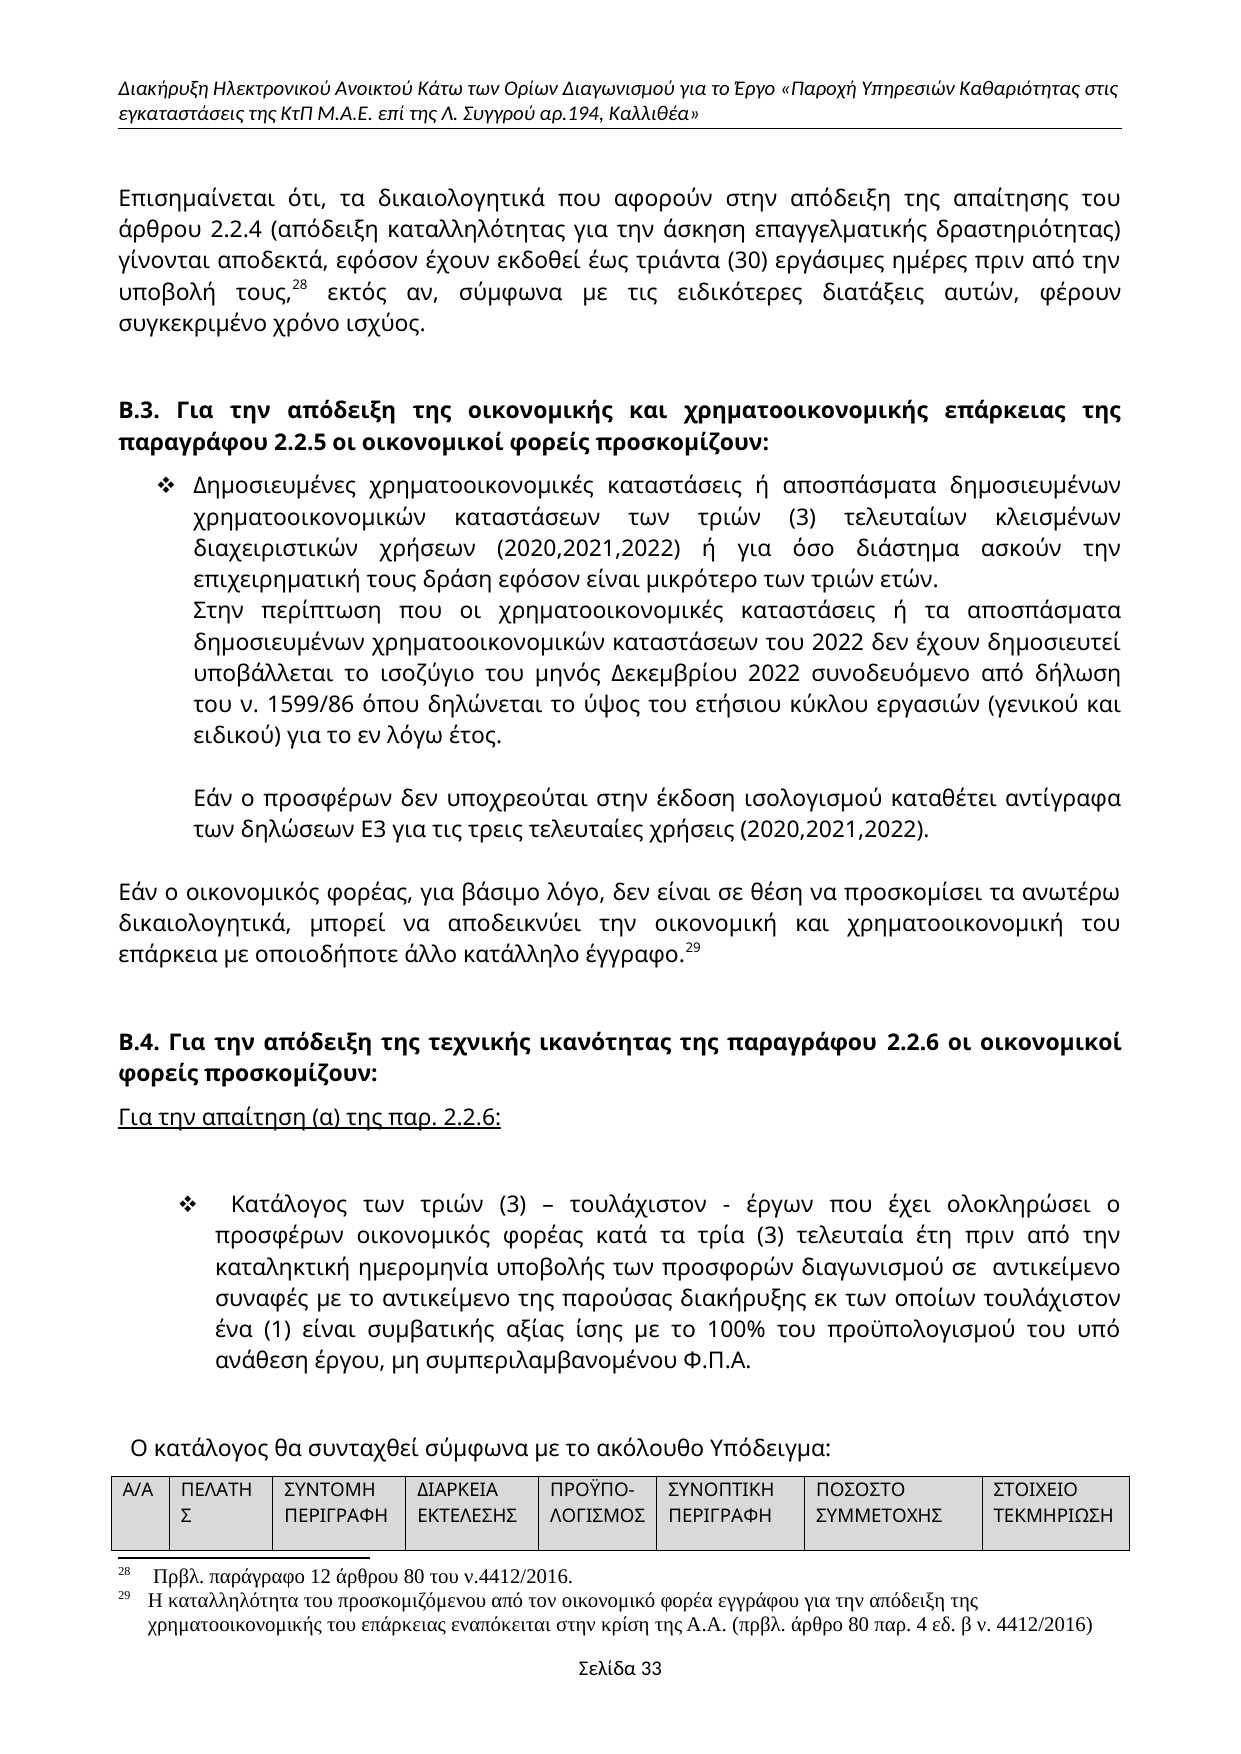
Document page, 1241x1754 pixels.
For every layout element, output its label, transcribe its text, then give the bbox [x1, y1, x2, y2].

text Β.4. Για την απόδειξη της τεχνικής ικανότητας της παραγράφου 2.2.6 οι οικονομικοί φορείς προσκομίζουν: [118, 1026, 1122, 1088]
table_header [657, 1477, 804, 1550]
text Ο κατάλογος θα συνταχθεί σύμφωνα με το ακόλουθο Υπόδειγμα: [118, 1432, 1122, 1463]
text Στην περίπτωση που οι χρηματοοικονομικές καταστάσεις ή τα αποσπάσματα δημοσιευμένων χρηματοοικονομικών καταστάσεων του 2022 δεν έχουν δημοσιευτεί υποβάλλεται το ισοζύγιο του μηνός Δεκεμβρίου 2022 συνοδευόμενο από δήλωση του ν. 1599/86 όπου δηλώνεται το ύψος του ετήσιου κύκλου εργασιών (γενικού και ειδικού) για το εν λόγω έτος. [193, 594, 1122, 751]
list Κατάλογος των τριών (3) – τουλάχιστον - έργων που έχει ολοκληρώσει ο προσφέρων οικονομικός φορέας κατά τα τρία (3) τελευταία έτη πριν από την καταληκτική ημερομηνία υποβολής των προσφορών διαγωνισμού σε αντικείμενο συναφές με το αντικείμενο της παρούσας διακήρυξης εκ των οποίων τουλάχιστον ένα (1) είναι συμβατικής αξίας ίσης με το 100% του προϋπολογισμού του υπό ανάθεση έργου, μη συμπεριλαμβανομένου Φ.Π.Α. [177, 1188, 1122, 1376]
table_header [273, 1477, 405, 1550]
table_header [805, 1477, 982, 1550]
text Επισημαίνεται ότι, τα δικαιολογητικά που αφορούν στην απόδειξη της απαίτησης του άρθρου 2.2.4 (απόδειξη καταλληλότητας για την άσκηση επαγγελματικής δραστηριότητας) γίνονται αποδεκτά, εφόσον έχουν εκδοθεί έως τριάντα (30) εργάσιμες ημέρες πριν από την υποβολή τους, εκτός αν, σύμφωνα με τις ειδικότερες διατάξεις αυτών, φέρουν συγκεκριμένο χρόνο ισχύος. [118, 182, 1122, 338]
text Εάν ο προσφέρων δεν υποχρεούται στην έκδοση ισολογισμού καταθέτει αντίγραφα των δηλώσεων Ε3 για τις τρεις τελευταίες χρήσεις (2020,2021,2022). [193, 782, 1122, 844]
table_header Α/Α [112, 1477, 169, 1550]
text Εάν ο οικονομικός φορέας, για βάσιμο λόγο, δεν είναι σε θέση να προσκομίσει τα ανωτέρω δικαιολογητικά, μπορεί να αποδεικνύει την οικονομική και χρηματοοικονομική του επάρκεια με οποιοδήποτε άλλο κατάλληλο έγγραφο. [118, 876, 1122, 969]
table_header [406, 1477, 538, 1550]
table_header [983, 1477, 1129, 1550]
list Δημοσιευμένες χρηματοοικονομικές καταστάσεις ή αποσπάσματα δημοσιευμένων χρηματοοικονομικών καταστάσεων των τριών (3) τελευταίων κλεισμένων διαχειριστικών χρήσεων (2020,2021,2022) ή για όσο διάστημα ασκούν την επιχειρηματική τους δράση εφόσον είναι μικρότερο των τριών ετών. [156, 469, 1122, 594]
text Για την απαίτηση (α) της παρ. 2.2.6: [118, 1101, 1122, 1132]
table_header ΠΕΛΑΤΗΣ [170, 1477, 272, 1550]
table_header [539, 1477, 656, 1550]
text Β.3. Για την απόδειξη της οικονομικής και χρηματοοικονομικής επάρκειας της παραγράφου 2.2.5 οι οικονομικοί φορείς προσκομίζουν: [118, 394, 1122, 457]
